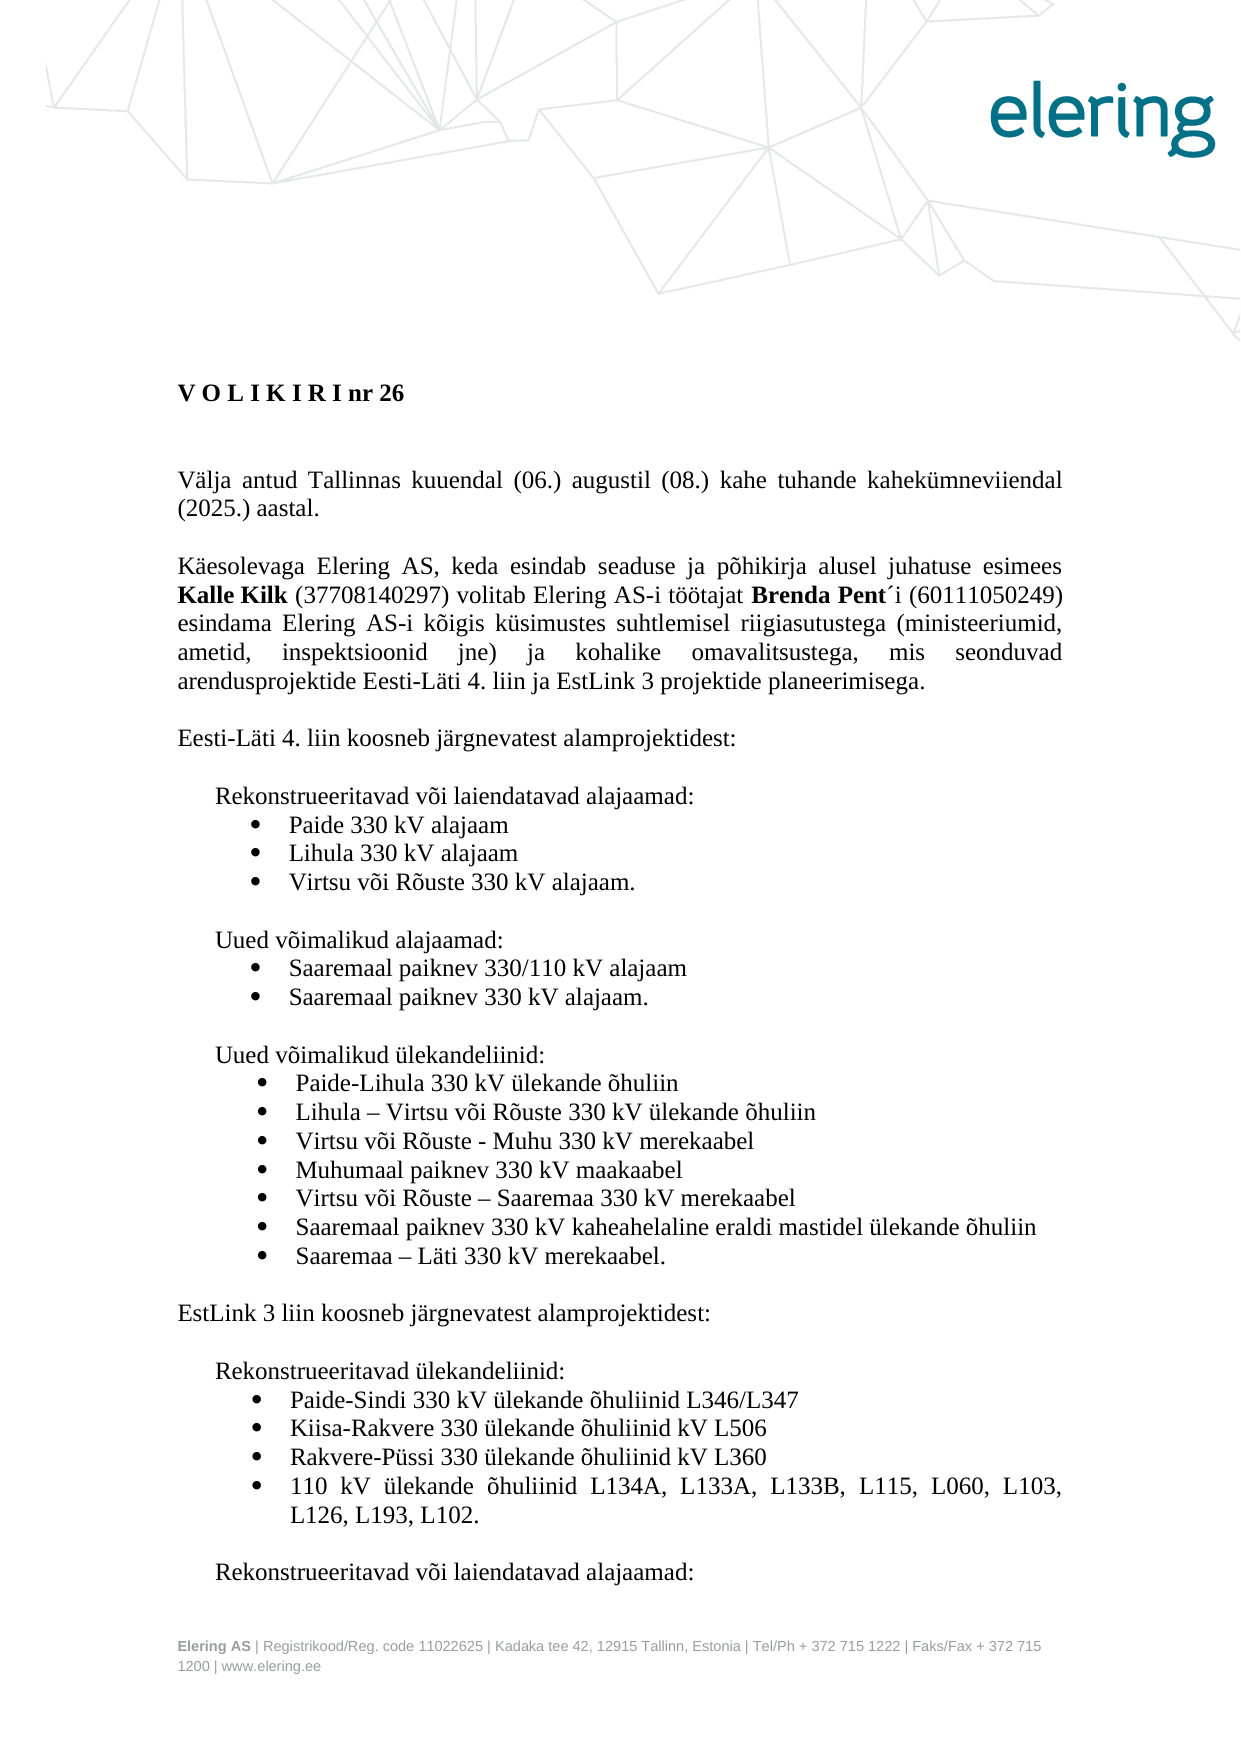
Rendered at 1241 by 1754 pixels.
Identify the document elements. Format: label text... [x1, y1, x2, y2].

list Lihula 330 kV alajaam [251, 838, 1063, 867]
list Virtsu või Rõuste 330 kV alajaam. [251, 867, 1063, 896]
list Saaremaa – Läti 330 kV merekaabel. [258, 1241, 1063, 1270]
text Uued võimalikud alajaamad: [215, 925, 1063, 953]
picture [46, 0, 1241, 441]
list 110 kV ülekande õhuliinid L134A, L133A, L133B, L115, L060, L103, L126, L193, L102. [252, 1471, 1063, 1528]
text EstLink 3 liin koosneb järgnevatest alamprojektidest: [177, 1298, 1063, 1327]
list Virtsu või Rõuste – Saaremaa 330 kV merekaabel [258, 1183, 1063, 1212]
list Paide-Sindi​ 330 kV ülekande õhuliinid L346/L347 [252, 1385, 1063, 1413]
list Muhumaal paiknev 330 kV maakaabel [258, 1155, 1063, 1183]
text Käesolevaga Elering AS, keda esindab seaduse ja põhikirja alusel juhatuse esimees Kalle Kilk (37708140297) volitab Elering AS-i töötajat Brenda Pent´i (60111050249) esindama Elering AS-i kõigis küsimustes suhtlemisel riigiasutustega (ministeeriumid, ametid, inspektsioonid jne) ja kohalike omavalitsustega, mis seonduvad arendusprojektide Eesti-Läti 4. liin ja EstLink 3 projektide planeerimisega. [177, 551, 1063, 695]
list Kiisa-Rakvere​ 330 ülekande õhuliinid kV L506 [252, 1413, 1063, 1442]
text Uued võimalikud ülekandeliinid: [215, 1040, 1063, 1068]
text Eesti-Läti 4. liin koosneb järgnevatest alamprojektidest: [177, 723, 1063, 752]
list Saaremaal paiknev 330/110 kV alajaam [251, 953, 1063, 982]
list Lihula – Virtsu või Rõuste 330 kV ülekande õhuliin [258, 1097, 1063, 1126]
text Välja antud Tallinnas kuuendal (06.) augustil (08.) kahe tuhande kahekümneviiendal (2025.) aastal. [177, 465, 1063, 522]
list Paide 330 kV alajaam [251, 810, 1063, 838]
list Virtsu või Rõuste - Muhu 330 kV merekaabel [258, 1126, 1063, 1155]
text Rekonstrueeritavad või laiendatavad alajaamad: [177, 781, 1063, 810]
text Rekonstrueeritavad ülekandeliinid: [215, 1356, 1063, 1385]
list Saaremaal paiknev 330 kV alajaam. [251, 982, 1063, 1011]
list Paide-Lihula 330 kV ülekande õhuliin [258, 1068, 1063, 1097]
list Rakvere-Püssi​ 330 ülekande õhuliinid kV L360 [252, 1442, 1063, 1471]
text V O L I K I R I nr 26 [177, 378, 1063, 407]
text Rekonstrueeritavad või laiendatavad alajaamad: [215, 1557, 1063, 1586]
list Saaremaal paiknev 330 kV kaheahelaline eraldi mastidel ülekande õhuliin [258, 1212, 1063, 1241]
